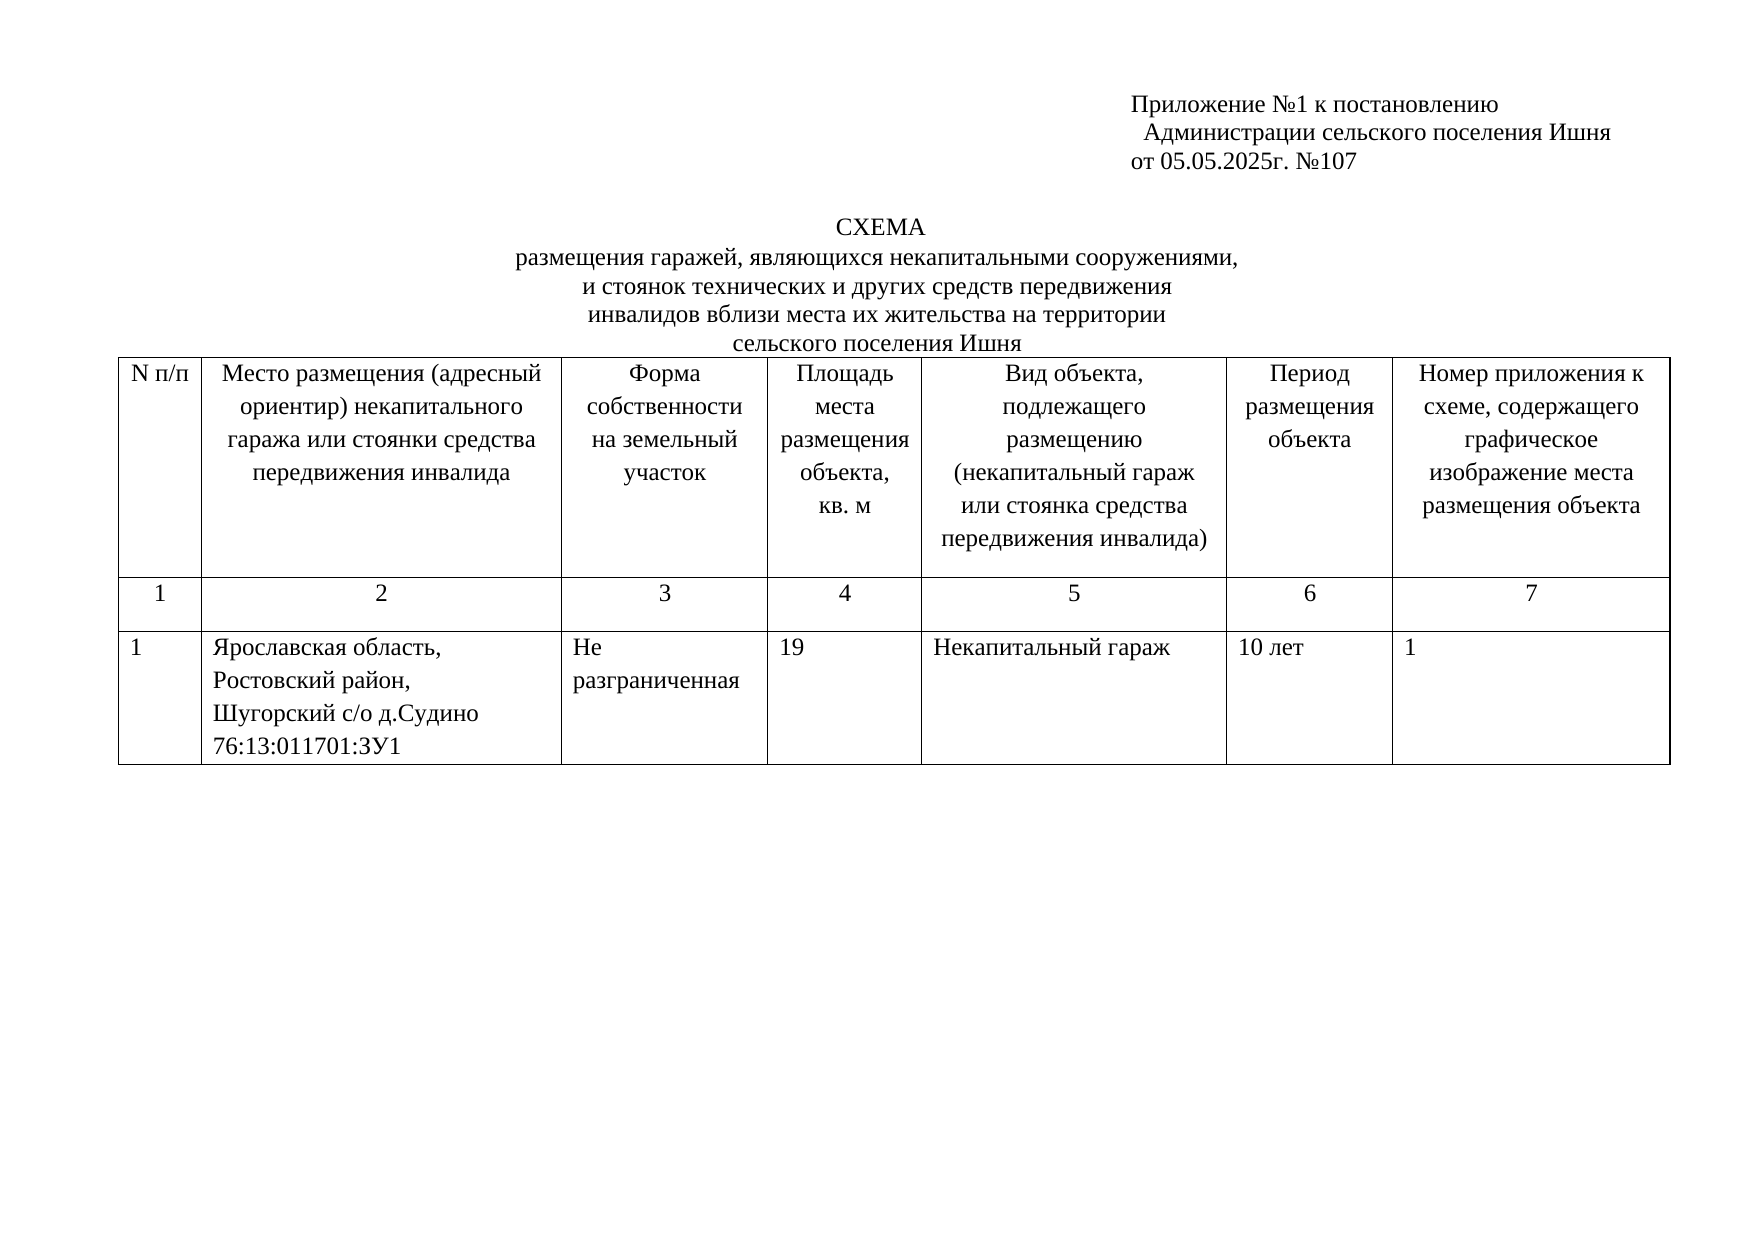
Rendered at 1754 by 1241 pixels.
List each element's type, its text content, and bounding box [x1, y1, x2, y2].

table_header N п/п [119, 358, 201, 577]
table_cell 1 [119, 578, 201, 631]
text от 05.05.2025г. №107 [118, 146, 1636, 175]
text СХЕМА [118, 175, 1636, 242]
table_cell 19 [768, 632, 921, 764]
text Приложение №1 к постановлению [118, 89, 1636, 117]
table_cell 6 [1227, 578, 1392, 631]
table_cell 3 [562, 578, 767, 631]
table_cell Ярославская область, Ростовский район, Шугорский с/о д.Судино 76:13:011701:ЗУ1 [202, 632, 561, 764]
text Администрации сельского поселения Ишня [118, 117, 1636, 146]
table_cell 4 [768, 578, 921, 631]
table_header Форма собственности на земельный участок [562, 358, 767, 577]
table_cell 7 [1393, 578, 1669, 631]
table_cell 1 [1393, 632, 1669, 764]
table_cell 5 [922, 578, 1226, 631]
table_header Номер приложения к схеме, содержащего графическое изображение места размещения объекта [1393, 358, 1669, 577]
text сельского поселения Ишня [118, 328, 1636, 357]
table_header Вид объекта, подлежащего размещению (некапитальный гараж или стоянка средства передвижения инвалида) [922, 358, 1226, 577]
text инвалидов вблизи места их жительства на территории [118, 299, 1636, 328]
table_cell Не разграниченная [562, 632, 767, 764]
text размещения гаражей, являющихся некапитальными сооружениями, [118, 242, 1636, 271]
table_cell 1 [119, 632, 201, 764]
table_header Период размещения объекта [1227, 358, 1392, 577]
text и стоянок технических и других средств передвижения [118, 271, 1636, 299]
table_cell 2 [202, 578, 561, 631]
table_header Место размещения (адресный ориентир) некапитального гаража или стоянки средства передвижения инвалида [202, 358, 561, 577]
table_header Площадь места размещения объекта, кв. м [768, 358, 921, 577]
table_cell 10 лет [1227, 632, 1392, 764]
table_cell Некапитальный гараж [922, 632, 1226, 764]
